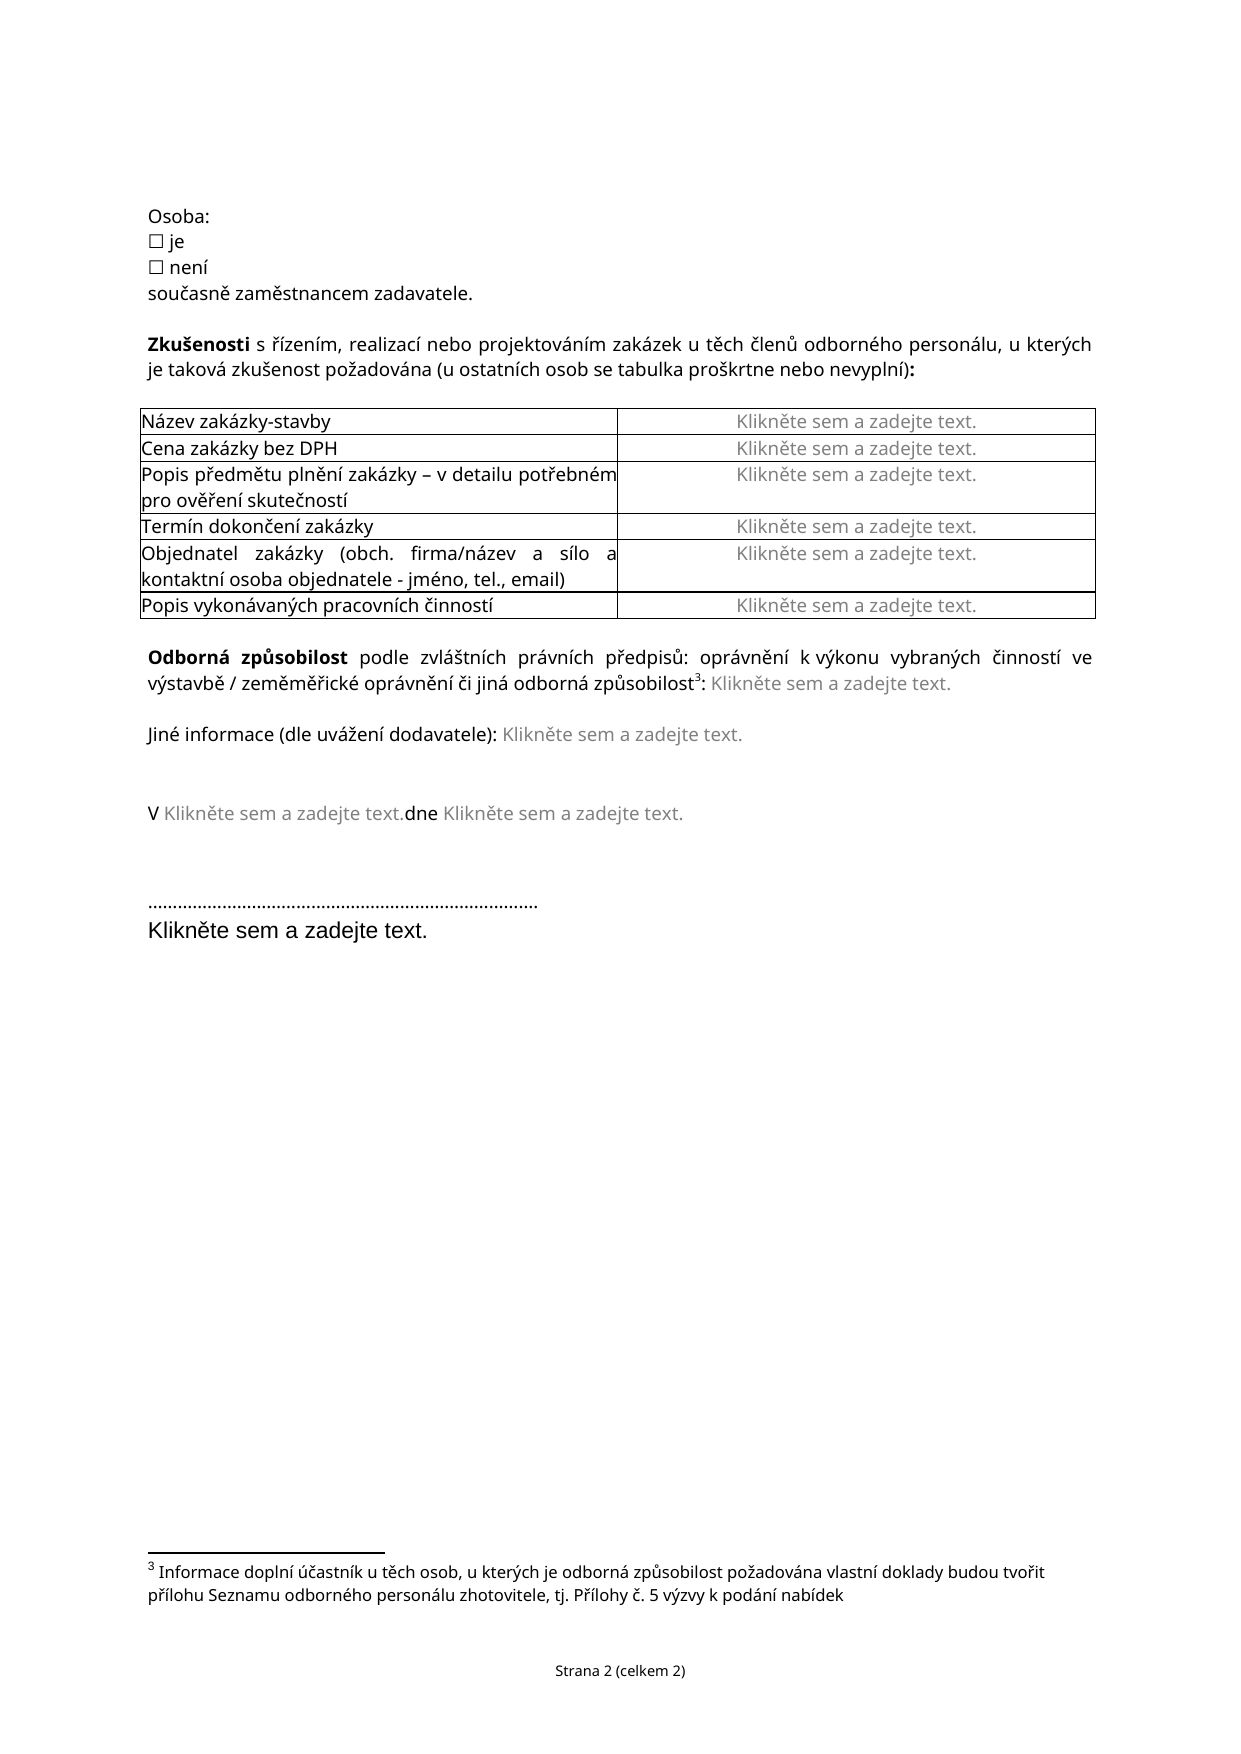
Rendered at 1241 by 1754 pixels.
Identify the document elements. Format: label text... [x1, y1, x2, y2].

table_cell Popis předmětu plnění zakázky – v detailu potřebném pro ověření skutečností [141, 462, 617, 513]
table_cell [618, 540, 1095, 591]
table_cell Objednatel zakázky (obch. firma/název a sílo a kontaktní osoba objednatele - jméno, tel., email) [141, 540, 617, 591]
text je [148, 229, 1093, 254]
table_header Název zakázky-stavby [141, 409, 617, 434]
table_cell [618, 514, 1095, 539]
table_cell [618, 593, 1095, 618]
text Osoba: [148, 203, 1093, 229]
table_cell [618, 462, 1095, 513]
text V dne [148, 797, 1092, 826]
text ……………………………………………………………………. [148, 884, 1092, 914]
text Zkušenosti s řízením, realizací nebo projektováním zakázek u těch členů odborného personálu, u kterých je taková zkušenost požadována (u ostatních osob se tabulka proškrtne nebo nevyplní): [148, 331, 1093, 382]
table_cell Popis vykonávaných pracovních činností [141, 593, 617, 618]
table_cell Cena zakázky bez DPH [141, 435, 617, 461]
table_cell Termín dokončení zakázky [141, 514, 617, 539]
text současně zaměstnancem zadavatele. [148, 280, 1093, 305]
text Odborná způsobilost podle zvláštních právních předpisů: oprávnění k výkonu vybraných činností ve výstavbě / zeměměřické oprávnění či jiná odborná způsobilost: [148, 644, 1093, 696]
text Jiné informace (dle uvážení dodavatele): [148, 721, 1093, 747]
text není [148, 254, 1093, 280]
table_cell [618, 435, 1095, 461]
table_header [618, 409, 1095, 434]
